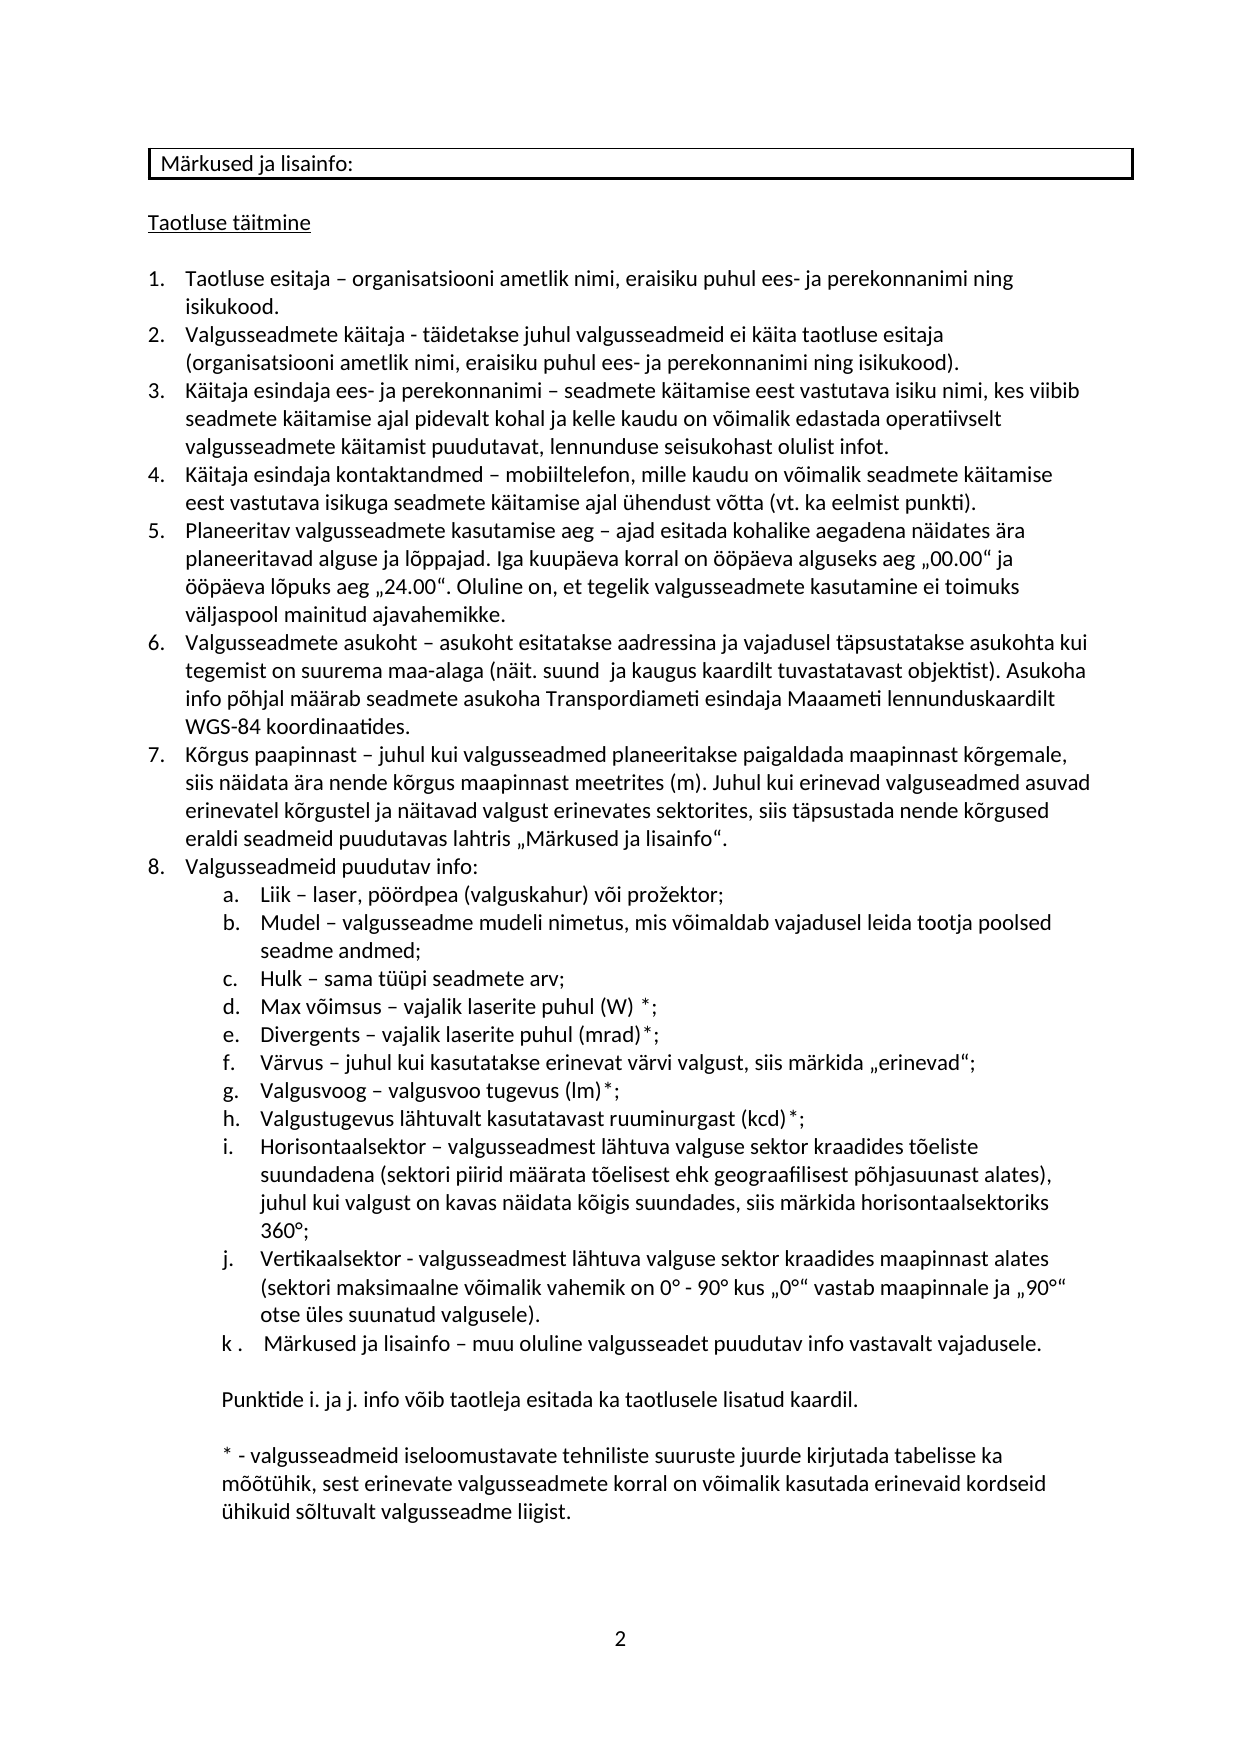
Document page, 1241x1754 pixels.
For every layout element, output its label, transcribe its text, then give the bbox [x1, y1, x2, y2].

list Kõrgus paapinnast – juhul kui valgusseadmed planeeritakse paigaldada maapinnast kõrgemale, siis näidata ära nende kõrgus maapinnast meetrites (m). Juhul kui erinevad valguseadmed asuvad erinevatel kõrgustel ja näitavad valgust erinevates sektorites, siis täpsustada nende kõrgused eraldi seadmeid puudutavas lahtris „Märkused ja lisainfo“. [148, 740, 1093, 852]
text Taotluse täitmine [148, 208, 1093, 236]
text k . Märkused ja lisainfo – muu oluline valgusseadet puudutav info vastavalt vajadusele. [221, 1329, 1093, 1357]
list Max võimsus – vajalik laserite puhul (W) *; [223, 992, 1093, 1020]
list Vertikaalsektor - valgusseadmest lähtuva valguse sektor kraadides maapinnast alates (sektori maksimaalne võimalik vahemik on 0° - 90° kus „0°“ vastab maapinnale ja „90°“ otse üles suunatud valgusele). [223, 1244, 1093, 1329]
list Valgusseadmete asukoht – asukoht esitatakse aadressina ja vajadusel täpsustatakse asukohta kui tegemist on suurema maa-alaga (näit. suund ja kaugus kaardilt tuvastatavast objektist). Asukoha info põhjal määrab seadmete asukoha Transpordiameti esindaja Maaameti lennunduskaardilt WGS-84 koordinaatides. [148, 628, 1093, 740]
list Horisontaalsektor – valgusseadmest lähtuva valguse sektor kraadides tõeliste suundadena (sektori piirid määrata tõelisest ehk geograafilisest põhjasuunast alates), juhul kui valgust on kavas näidata kõigis suundades, siis märkida horisontaalsektoriks 360°; [223, 1132, 1093, 1244]
list Valgusvoog – valgusvoo tugevus (lm)*; [223, 1076, 1093, 1104]
list Mudel – valgusseadme mudeli nimetus, mis võimaldab vajadusel leida tootja poolsed seadme andmed; [223, 908, 1093, 964]
table_cell Märkused ja lisainfo: [151, 149, 1131, 177]
list Hulk – sama tüüpi seadmete arv; [223, 964, 1093, 992]
list Valgusseadmete käitaja - täidetakse juhul valgusseadmeid ei käita taotluse esitaja (organisatsiooni ametlik nimi, eraisiku puhul ees- ja perekonnanimi ning isikukood). [148, 320, 1093, 376]
list Punktide i. ja j. info võib taotleja esitada ka taotlusele lisatud kaardil. [221, 1385, 1093, 1413]
list Värvus – juhul kui kasutatakse erinevat värvi valgust, siis märkida „erinevad“; [223, 1048, 1093, 1076]
list * - valgusseadmeid iseloomustavate tehniliste suuruste juurde kirjutada tabelisse ka mõõtühik, sest erinevate valgusseadmete korral on võimalik kasutada erinevaid kordseid ühikuid sõltuvalt valgusseadme liigist. [221, 1441, 1093, 1525]
list Valgustugevus lähtuvalt kasutatavast ruuminurgast (kcd)*; [223, 1104, 1093, 1132]
list Divergents – vajalik laserite puhul (mrad)*; [223, 1020, 1093, 1048]
list Liik – laser, pöördpea (valguskahur) või prožektor; [223, 880, 1093, 908]
list Taotluse esitaja – organisatsiooni ametlik nimi, eraisiku puhul ees- ja perekonnanimi ning isikukood. [148, 264, 1093, 320]
list Planeeritav valgusseadmete kasutamise aeg – ajad esitada kohalike aegadena näidates ära planeeritavad alguse ja lõppajad. Iga kuupäeva korral on ööpäeva alguseks aeg „00.00“ ja ööpäeva lõpuks aeg „24.00“. Oluline on, et tegelik valgusseadmete kasutamine ei toimuks väljaspool mainitud ajavahemikke. [148, 516, 1093, 628]
list Käitaja esindaja ees- ja perekonnanimi – seadmete käitamise eest vastutava isiku nimi, kes viibib seadmete käitamise ajal pidevalt kohal ja kelle kaudu on võimalik edastada operatiivselt valgusseadmete käitamist puudutavat, lennunduse seisukohast olulist infot. [148, 376, 1093, 460]
list Valgusseadmeid puudutav info: [148, 852, 1093, 880]
list Käitaja esindaja kontaktandmed – mobiiltelefon, mille kaudu on võimalik seadmete käitamise eest vastutava isikuga seadmete käitamise ajal ühendust võtta (vt. ka eelmist punkti). [148, 460, 1093, 516]
